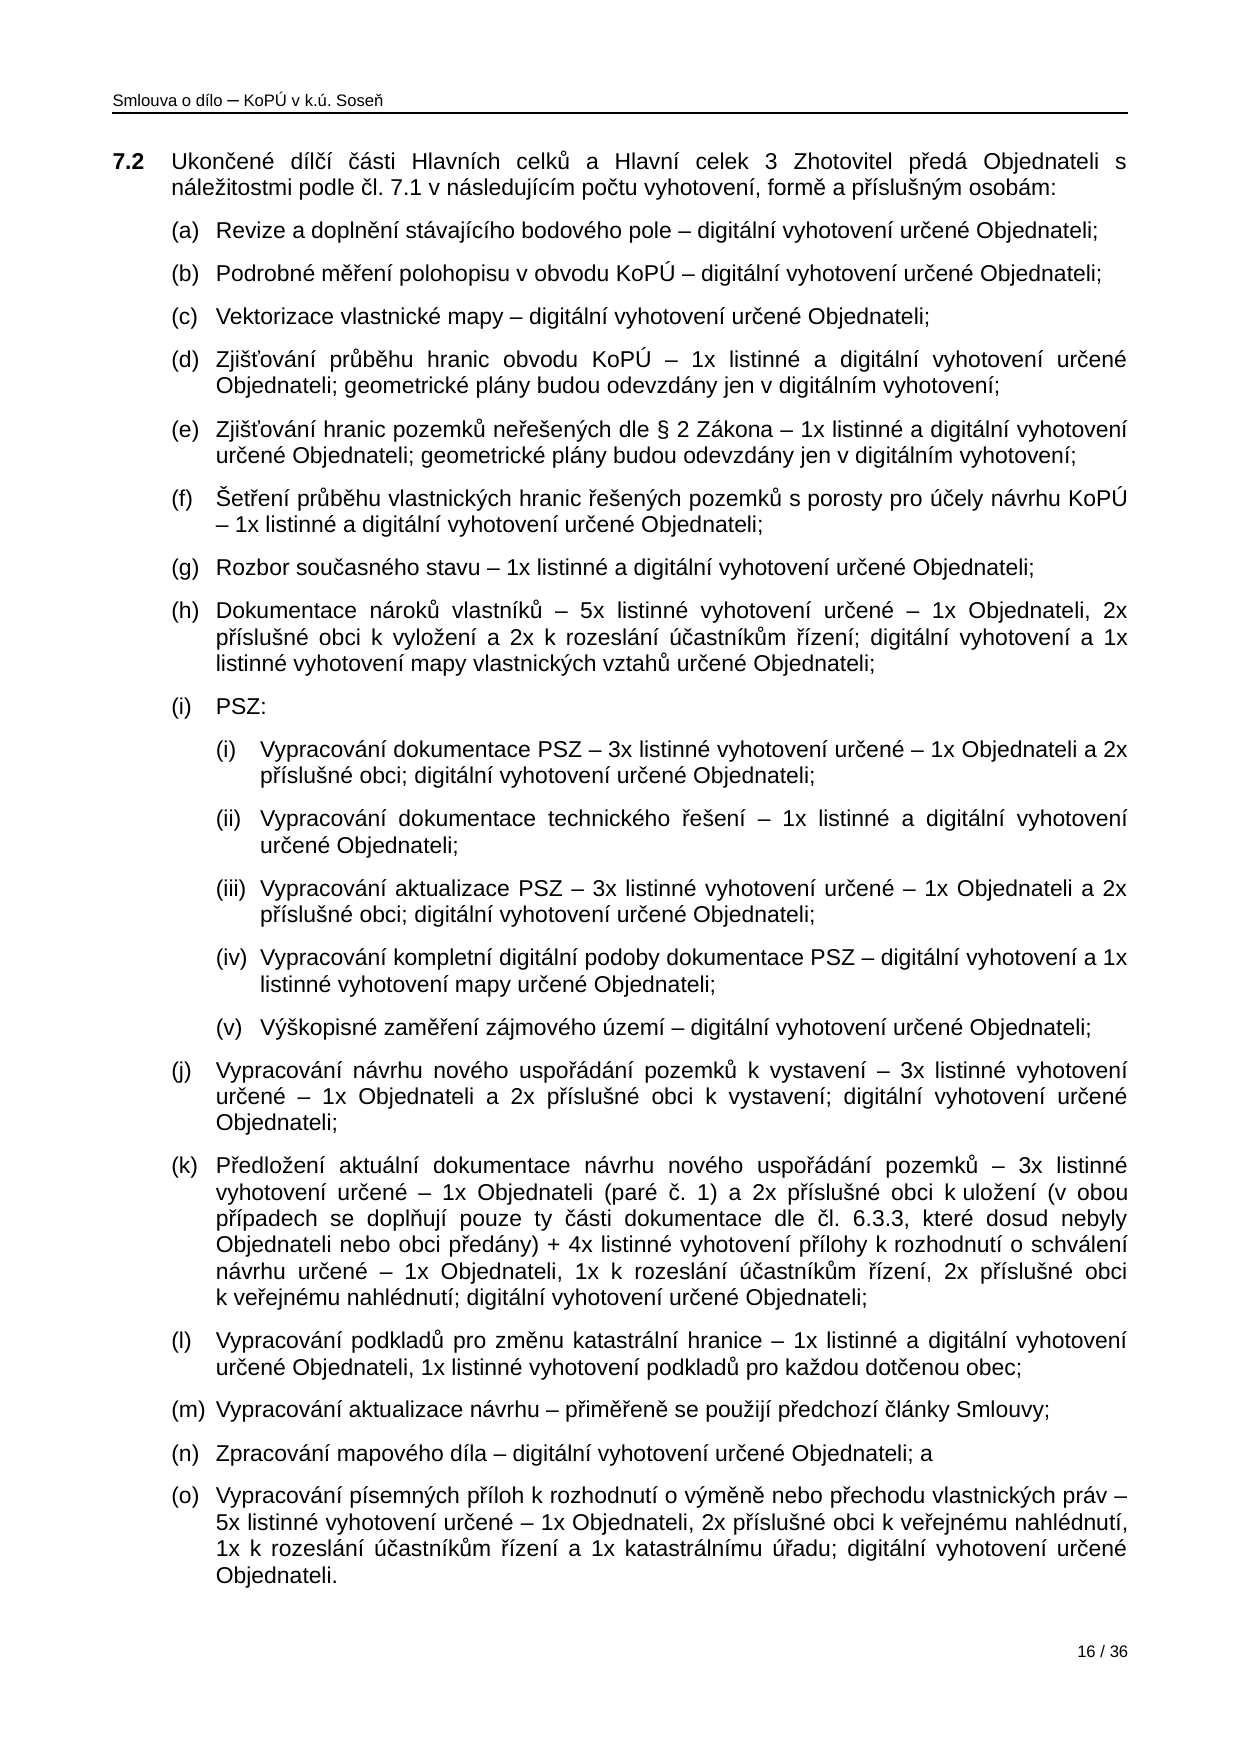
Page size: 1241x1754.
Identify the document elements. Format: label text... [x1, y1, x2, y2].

list Vypracování návrhu nového uspořádání pozemků k vystavení – 3x listinné vyhotovení určené – 1x Objednateli a 2x příslušné obci k vystavení; digitální vyhotovení určené Objednateli; [171, 1057, 1128, 1136]
list Revize a doplnění stávajícího bodového pole – digitální vyhotovení určené Objednateli; [171, 217, 1128, 243]
list Vypracování kompletní digitální podoby dokumentace PSZ – digitální vyhotovení a 1x listinné vyhotovení mapy určené Objednateli; [216, 944, 1128, 997]
list Výškopisné zaměření zájmového území – digitální vyhotovení určené Objednateli; [216, 1013, 1128, 1040]
list Vektorizace vlastnické mapy – digitální vyhotovení určené Objednateli; [171, 303, 1128, 329]
list Zjišťování průběhu hranic obvodu KoPÚ – 1x listinné a digitální vyhotovení určené Objednateli; geometrické plány budou odevzdány jen v digitálním vyhotovení; [171, 346, 1128, 399]
list Vypracování aktualizace návrhu – přiměřeně se použijí předchozí články Smlouvy; [171, 1396, 1128, 1423]
list Šetření průběhu vlastnických hranic řešených pozemků s porosty pro účely návrhu KoPÚ – 1x listinné a digitální vyhotovení určené Objednateli; [171, 485, 1128, 538]
list Předložení aktuální dokumentace návrhu nového uspořádání pozemků – 3x listinné vyhotovení určené – 1x Objednateli (paré č. 1) a 2x příslušné obci k uložení (v obou případech se doplňují pouze ty části dokumentace dle čl. 6.3.3, které dosud nebyly Objednateli nebo obci předány) + 4x listinné vyhotovení přílohy k rozhodnutí o schválení návrhu určené – 1x Objednateli, 1x k rozeslání účastníkům řízení, 2x příslušné obci k veřejnému nahlédnutí; digitální vyhotovení určené Objednateli; [171, 1152, 1128, 1310]
list Vypracování podkladů pro změnu katastrální hranice – 1x listinné a digitální vyhotovení určené Objednateli, 1x listinné vyhotovení podkladů pro každou dotčenou obec; [171, 1327, 1128, 1380]
list Dokumentace nároků vlastníků – 5x listinné vyhotovení určené – 1x Objednateli, 2x příslušné obci k vyložení a 2x k rozeslání účastníkům řízení; digitální vyhotovení a 1x listinné vyhotovení mapy vlastnických vztahů určené Objednateli; [171, 597, 1128, 676]
list Vypracování písemných příloh k rozhodnutí o výměně nebo přechodu vlastnických práv – 5x listinné vyhotovení určené – 1x Objednateli, 2x příslušné obci k veřejnému nahlédnutí, 1x k rozeslání účastníkům řízení a 1x katastrálnímu úřadu; digitální vyhotovení určené Objednateli. [171, 1482, 1128, 1588]
list Podrobné měření polohopisu v obvodu KoPÚ – digitální vyhotovení určené Objednateli; [171, 260, 1128, 286]
list Vypracování dokumentace PSZ – 3x listinné vyhotovení určené – 1x Objednateli a 2x příslušné obci; digitální vyhotovení určené Objednateli; [216, 736, 1128, 789]
list Vypracování dokumentace technického řešení – 1x listinné a digitální vyhotovení určené Objednateli; [216, 805, 1128, 858]
list Rozbor současného stavu – 1x listinné a digitální vyhotovení určené Objednateli; [171, 554, 1128, 581]
text Ukončené dílčí části Hlavních celků a Hlavní celek 3 Zhotovitel předá Objednateli s náležitostmi podle čl. 7.1 v následujícím počtu vyhotovení, formě a příslušným osobám: [112, 148, 1128, 200]
list Vypracování aktualizace PSZ – 3x listinné vyhotovení určené – 1x Objednateli a 2x příslušné obci; digitální vyhotovení určené Objednateli; [216, 875, 1128, 927]
list PSZ: [171, 693, 1128, 719]
list Zpracování mapového díla – digitální vyhotovení určené Objednateli; a [171, 1439, 1128, 1466]
list Zjišťování hranic pozemků neřešených dle § 2 Zákona – 1x listinné a digitální vyhotovení určené Objednateli; geometrické plány budou odevzdány jen v digitálním vyhotovení; [171, 416, 1128, 468]
